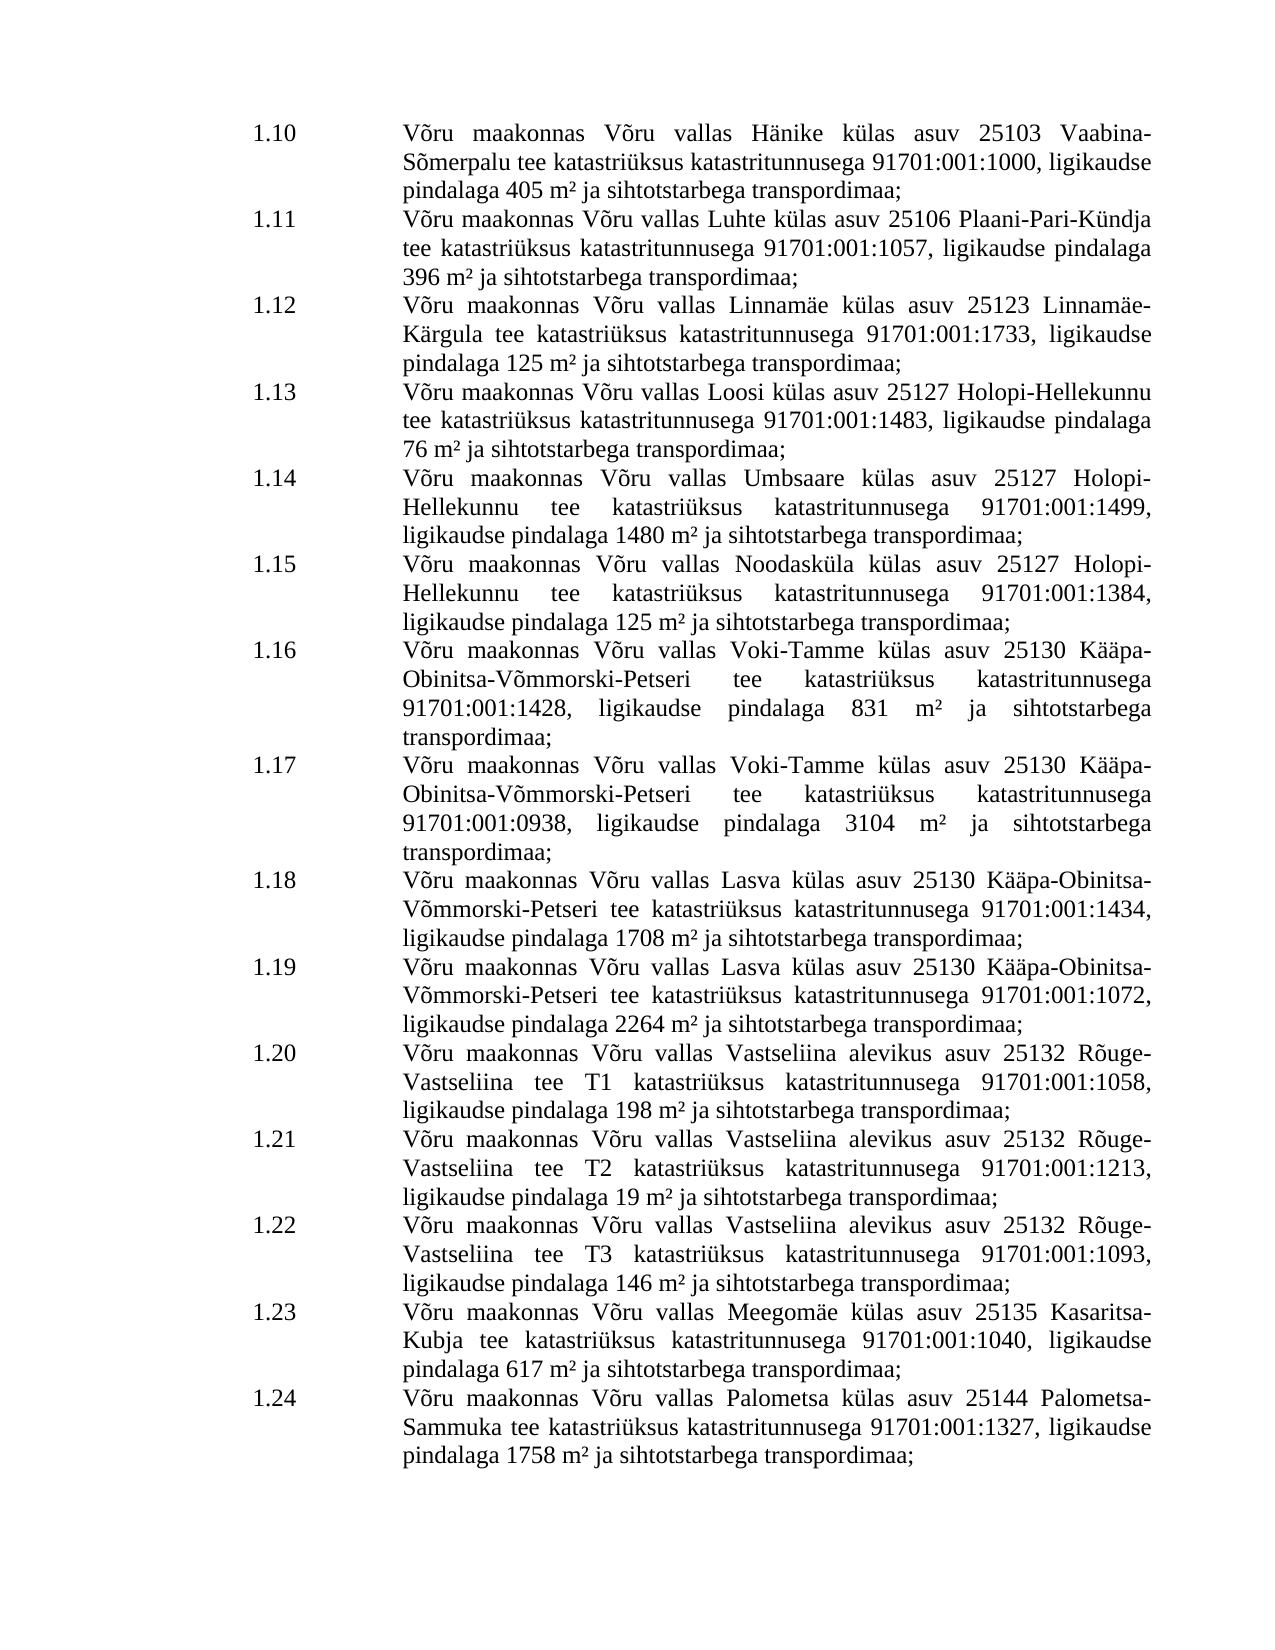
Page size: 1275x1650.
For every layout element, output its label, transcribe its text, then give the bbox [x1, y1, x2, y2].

list Võru maakonnas Võru vallas Hänike külas asuv 25103 Vaabina-Sõmerpalu tee katastriüksus katastritunnusega 91701:001:1000, ligikaudse pindalaga 405 m² ja sihtotstarbega transpordimaa; [252, 118, 1152, 204]
list Võru maakonnas Võru vallas Umbsaare külas asuv 25127 Holopi-Hellekunnu tee katastriüksus katastritunnusega 91701:001:1499, ligikaudse pindalaga 1480 m² ja sihtotstarbega transpordimaa; [252, 463, 1152, 549]
list Võru maakonnas Võru vallas Voki-Tamme külas asuv 25130 Kääpa-Obinitsa-Võmmorski-Petseri tee katastriüksus katastritunnusega 91701:001:0938, ligikaudse pindalaga 3104 m² ja sihtotstarbega transpordimaa; [252, 751, 1152, 866]
list Võru maakonnas Võru vallas Linnamäe külas asuv 25123 Linnamäe-Kärgula tee katastriüksus katastritunnusega 91701:001:1733, ligikaudse pindalaga 125 m² ja sihtotstarbega transpordimaa; [252, 291, 1152, 377]
list Võru maakonnas Võru vallas Vastseliina alevikus asuv 25132 Rõuge-Vastseliina tee T1 katastriüksus katastritunnusega 91701:001:1058, ligikaudse pindalaga 198 m² ja sihtotstarbega transpordimaa; [252, 1038, 1152, 1124]
list Võru maakonnas Võru vallas Voki-Tamme külas asuv 25130 Kääpa-Obinitsa-Võmmorski-Petseri tee katastriüksus katastritunnusega 91701:001:1428, ligikaudse pindalaga 831 m² ja sihtotstarbega transpordimaa; [252, 636, 1152, 751]
list Võru maakonnas Võru vallas Vastseliina alevikus asuv 25132 Rõuge-Vastseliina tee T2 katastriüksus katastritunnusega 91701:001:1213, ligikaudse pindalaga 19 m² ja sihtotstarbega transpordimaa; [252, 1124, 1152, 1211]
list Võru maakonnas Võru vallas Meegomäe külas asuv 25135 Kasaritsa-Kubja tee katastriüksus katastritunnusega 91701:001:1040, ligikaudse pindalaga 617 m² ja sihtotstarbega transpordimaa; [252, 1297, 1152, 1383]
list Võru maakonnas Võru vallas Vastseliina alevikus asuv 25132 Rõuge-Vastseliina tee T3 katastriüksus katastritunnusega 91701:001:1093, ligikaudse pindalaga 146 m² ja sihtotstarbega transpordimaa; [252, 1211, 1152, 1297]
list Võru maakonnas Võru vallas Noodasküla külas asuv 25127 Holopi-Hellekunnu tee katastriüksus katastritunnusega 91701:001:1384, ligikaudse pindalaga 125 m² ja sihtotstarbega transpordimaa; [252, 549, 1152, 636]
list Võru maakonnas Võru vallas Loosi külas asuv 25127 Holopi-Hellekunnu tee katastriüksus katastritunnusega 91701:001:1483, ligikaudse pindalaga 76 m² ja sihtotstarbega transpordimaa; [252, 377, 1152, 463]
list Võru maakonnas Võru vallas Lasva külas asuv 25130 Kääpa-Obinitsa-Võmmorski-Petseri tee katastriüksus katastritunnusega 91701:001:1072, ligikaudse pindalaga 2264 m² ja sihtotstarbega transpordimaa; [252, 952, 1152, 1038]
list Võru maakonnas Võru vallas Luhte külas asuv 25106 Plaani-Pari-Kündja tee katastriüksus katastritunnusega 91701:001:1057, ligikaudse pindalaga 396 m² ja sihtotstarbega transpordimaa; [252, 204, 1152, 291]
list Võru maakonnas Võru vallas Palometsa külas asuv 25144 Palometsa-Sammuka tee katastriüksus katastritunnusega 91701:001:1327, ligikaudse pindalaga 1758 m² ja sihtotstarbega transpordimaa; [252, 1383, 1152, 1469]
list Võru maakonnas Võru vallas Lasva külas asuv 25130 Kääpa-Obinitsa-Võmmorski-Petseri tee katastriüksus katastritunnusega 91701:001:1434, ligikaudse pindalaga 1708 m² ja sihtotstarbega transpordimaa; [252, 866, 1152, 952]
